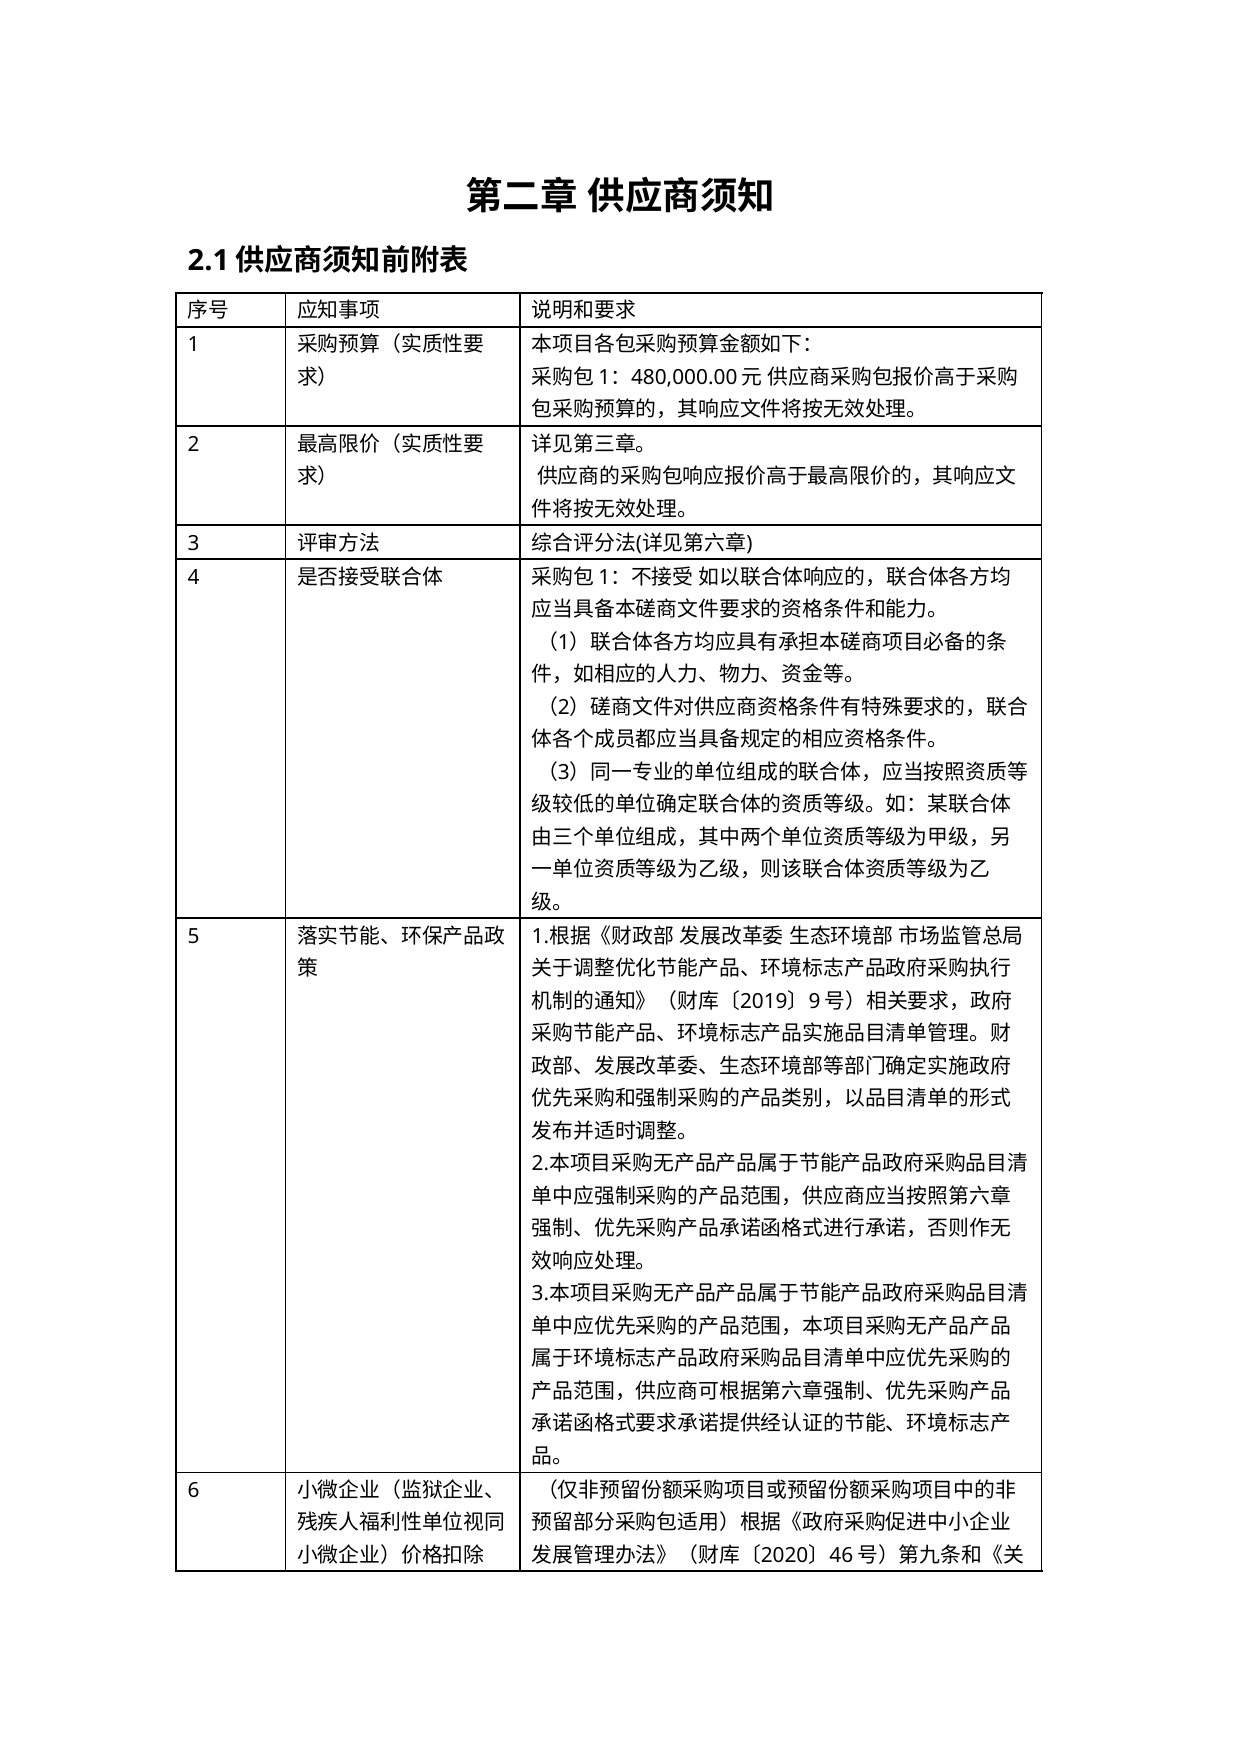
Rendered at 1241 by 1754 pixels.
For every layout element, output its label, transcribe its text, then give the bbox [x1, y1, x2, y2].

table_cell 落实节能、环保产品政策 [286, 919, 519, 1471]
text 2.1供应商须知前附表 [187, 227, 1053, 292]
table_cell 1.根据《财政部 发展改革委 生态环境部 市场监管总局关于调整优化节能产品、环境标志产品政府采购执行机制的通知》（财库〔2019〕9号）相关要求，政府采购节能产品、环境标志产品实施品目清单管理。财政部、发展改革委、生态环境部等部门确定实施政府优先采购和强制采购的产品类别，以品目清单的形式发布并适时调整。 2.本项目采购无产品产品属于节能产品政府采购品目清单中应强制采购的产品范围，供应商应当按照第六章强制、优先采购产品承诺函格式进行承诺，否则作无效响应处理。 3.本项目采购无产品产品属于节能产品政府采购品目清单中应优先采购的产品范围，本项目采购无产品产品属于环境标志产品政府采购品目清单中应优先采购的产品范围，供应商可根据第六章强制、优先采购产品承诺函格式要求承诺提供经认证的节能、环境标志产品。 [521, 919, 1041, 1471]
table_cell 本项目各包采购预算金额如下： 采购包1：480,000.00元 供应商采购包报价高于采购包采购预算的，其响应文件将按无效处理。 [521, 328, 1041, 425]
table_cell 评审方法 [286, 526, 519, 558]
table_cell 2 [177, 427, 285, 524]
table_cell 3 [177, 526, 285, 558]
table_cell 综合评分法(详见第六章) [521, 526, 1041, 558]
table_header 序号 [177, 294, 285, 326]
table_cell 是否接受联合体 [286, 560, 519, 917]
table_cell 采购包1：不接受 如以联合体响应的，联合体各方均应当具备本磋商文件要求的资格条件和能力。 （1）联合体各方均应具有承担本磋商项目必备的条件，如相应的人力、物力、资金等。 （2）磋商文件对供应商资格条件有特殊要求的，联合体各个成员都应当具备规定的相应资格条件。 （3）同一专业的单位组成的联合体，应当按照资质等级较低的单位确定联合体的资质等级。如：某联合体由三个单位组成，其中两个单位资质等级为甲级，另一单位资质等级为乙级，则该联合体资质等级为乙级。 [521, 560, 1041, 917]
table_header 说明和要求 [521, 294, 1041, 326]
table_cell 6 [177, 1473, 285, 1570]
table_cell 5 [177, 919, 285, 1471]
table_cell 采购预算（实质性要求） [286, 328, 519, 425]
table_header 应知事项 [286, 294, 519, 326]
table_cell 最高限价（实质性要求） [286, 427, 519, 524]
text 第二章 供应商须知 [187, 162, 1053, 227]
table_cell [521, 1473, 1041, 1570]
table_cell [286, 1473, 519, 1570]
table_cell 4 [177, 560, 285, 917]
table_cell 1 [177, 328, 285, 425]
table_cell 详见第三章。 供应商的采购包响应报价高于最高限价的，其响应文件将按无效处理。 [521, 427, 1041, 524]
